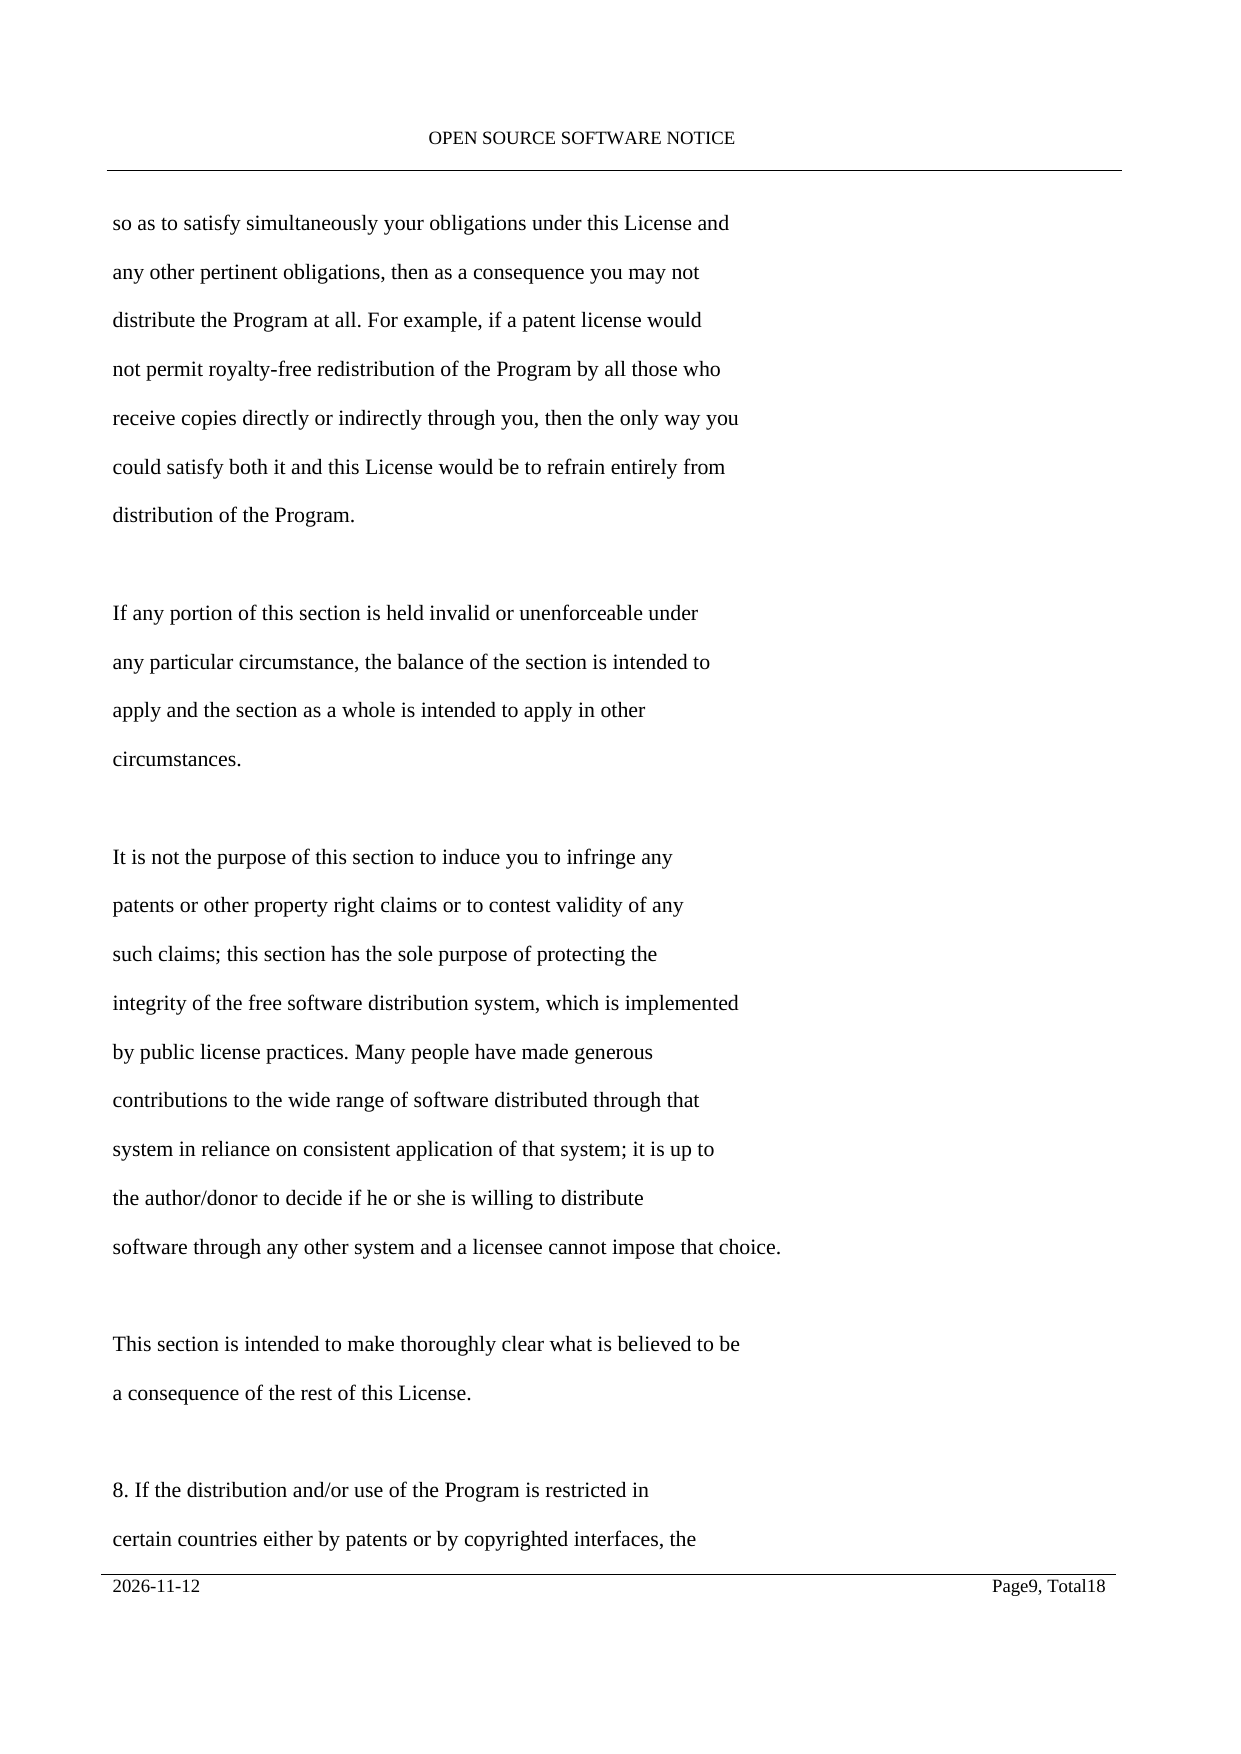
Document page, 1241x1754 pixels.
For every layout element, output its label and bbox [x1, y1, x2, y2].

text [112, 206, 1128, 1555]
